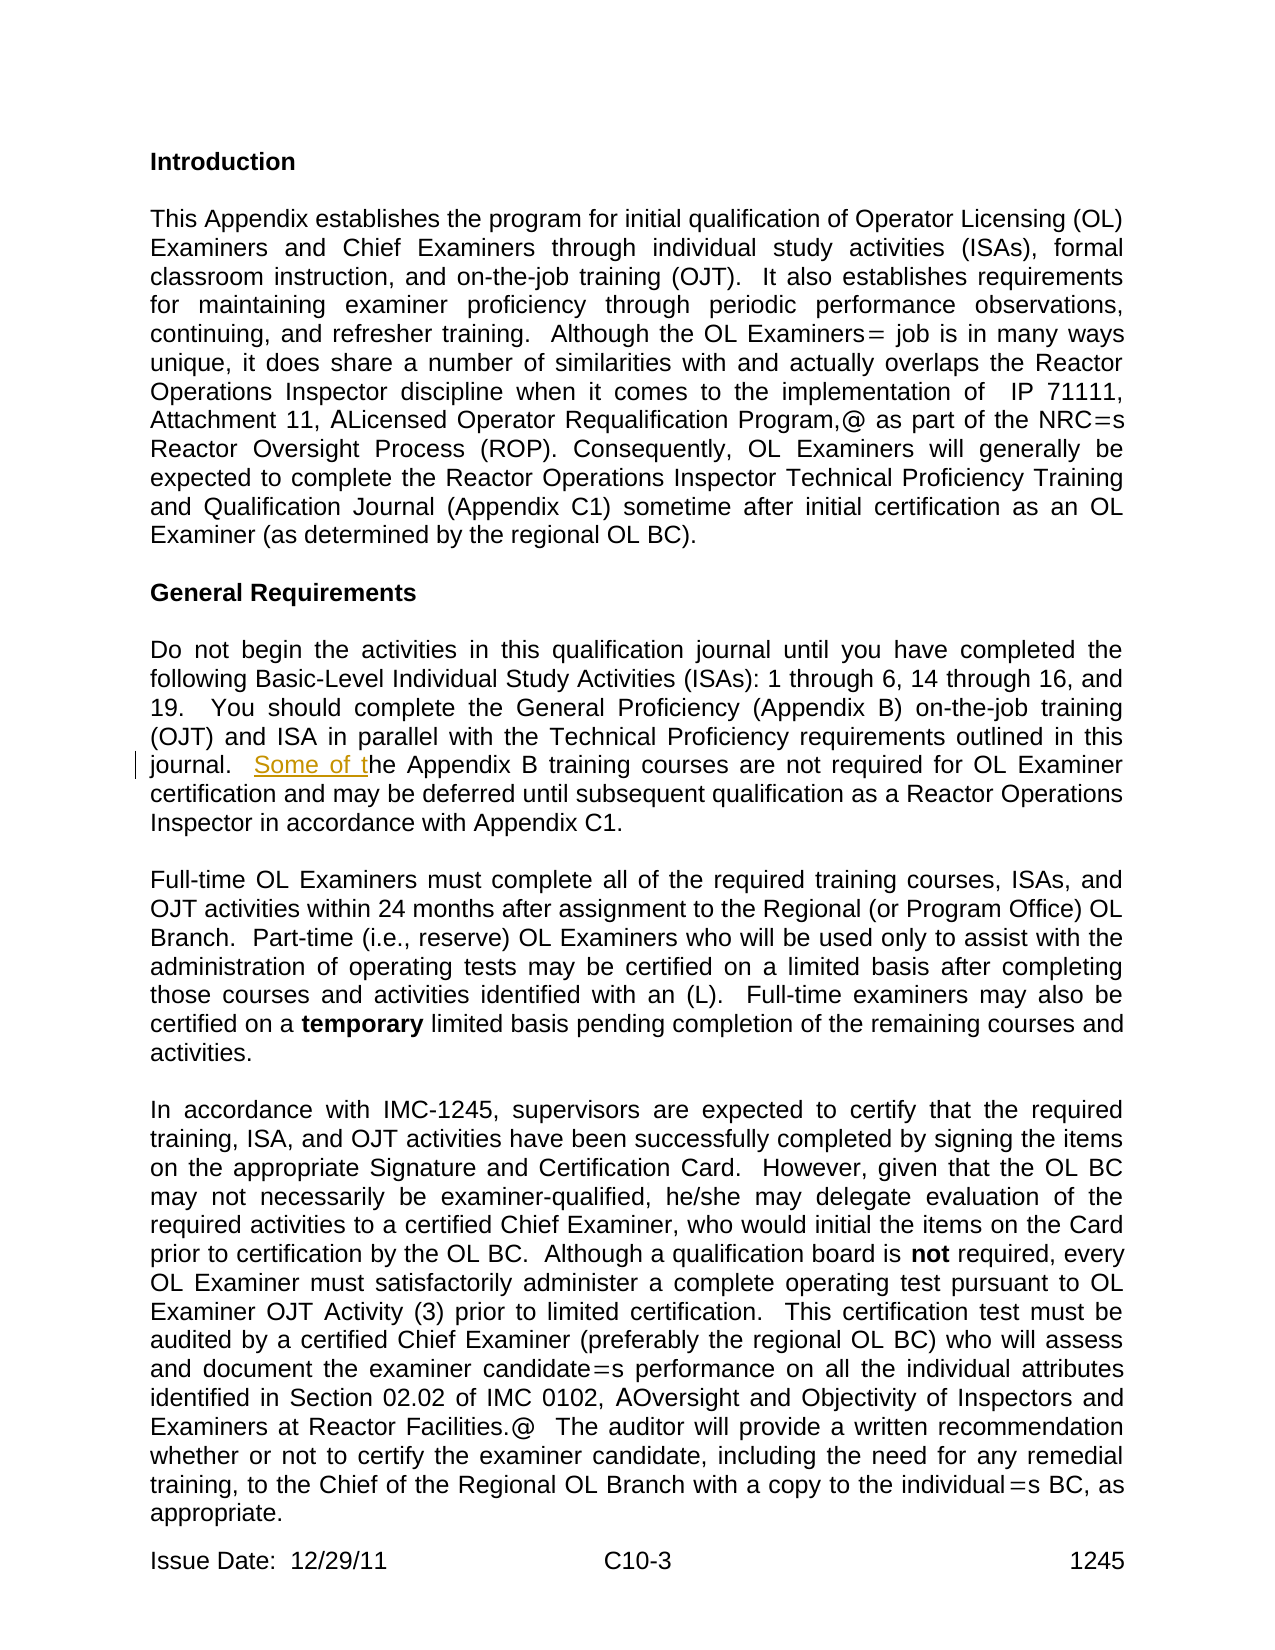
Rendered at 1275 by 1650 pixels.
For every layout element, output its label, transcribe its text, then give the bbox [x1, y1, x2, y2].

text Full-time OL Examiners must complete all of the required training courses, ISAs, and OJT activities within 24 months after assignment to the Regional (or Program Office) OL Branch. Part-time (i.e., reserve) OL Examiners who will be used only to assist with the administration of operating tests may be certified on a limited basis after completing those courses and activities identified with an (L). Full-time examiners may also be certified on a temporary limited basis pending completion of the remaining courses and activities. [150, 866, 1125, 1067]
text This Appendix establishes the program for initial qualification of Operator Licensing (OL) Examiners and Chief Examiners through individual study activities (ISAs), formal classroom instruction, and on-the-job training (OJT). It also establishes requirements for maintaining examiner proficiency through periodic performance observations, continuing, and refresher training. Although the OL Examiners job is in many ways unique, it does share a number of similarities with and actually overlaps the Reactor Operations Inspector discipline when it comes to the implementation of IP 71111, Attachment 11, Licensed Operator Requalification Program, as part of the NRCs Reactor Oversight Process (ROP). Consequently, OL Examiners will generally be expected to complete the Reactor Operations Inspector Technical Proficiency Training and Qualification Journal (Appendix C1) sometime after initial certification as an OL Examiner (as determined by the regional OL BC). [150, 204, 1125, 549]
text Do not begin the activities in this qualification journal until you have completed the following Basic-Level Individual Study Activities (ISAs): 1 through 6, 14 through 16, and 19. You should complete the General Proficiency (Appendix B) on-the-job training (OJT) and ISA in parallel with the Technical Proficiency requirements outlined in this journal. he Appendix B training courses are not required for OL Examiner certification and may be deferred until subsequent qualification as a Reactor Operations Inspector in accordance with Appendix C1. [150, 636, 1125, 837]
text General Requirements [150, 578, 1125, 607]
text In accordance with IMC-1245, supervisors are expected to certify that the required training, ISA, and OJT activities have been successfully completed by signing the items on the appropriate Signature and Certification Card. However, given that the OL BC may not necessarily be examiner-qualified, he/she may delegate evaluation of the required activities to a certified Chief Examiner, who would initial the items on the Card prior to certification by the OL BC. Although a qualification board is not required, every OL Examiner must satisfactorily administer a complete operating test pursuant to OL Examiner OJT Activity (3) prior to limited certification. This certification test must be audited by a certified Chief Examiner (preferably the regional OL BC) who will assess and document the examiner candidates performance on all the individual attributes identified in Section 02.02 of IMC 0102, Oversight and Objectivity of Inspectors and Examiners at Reactor Facilities. The auditor will provide a written recommendation whether or not to certify the examiner candidate, including the need for any remedial training, to the Chief of the Regional OL Branch with a copy to the individuals BC, as appropriate. [150, 1096, 1125, 1527]
text Introduction [150, 147, 1125, 175]
